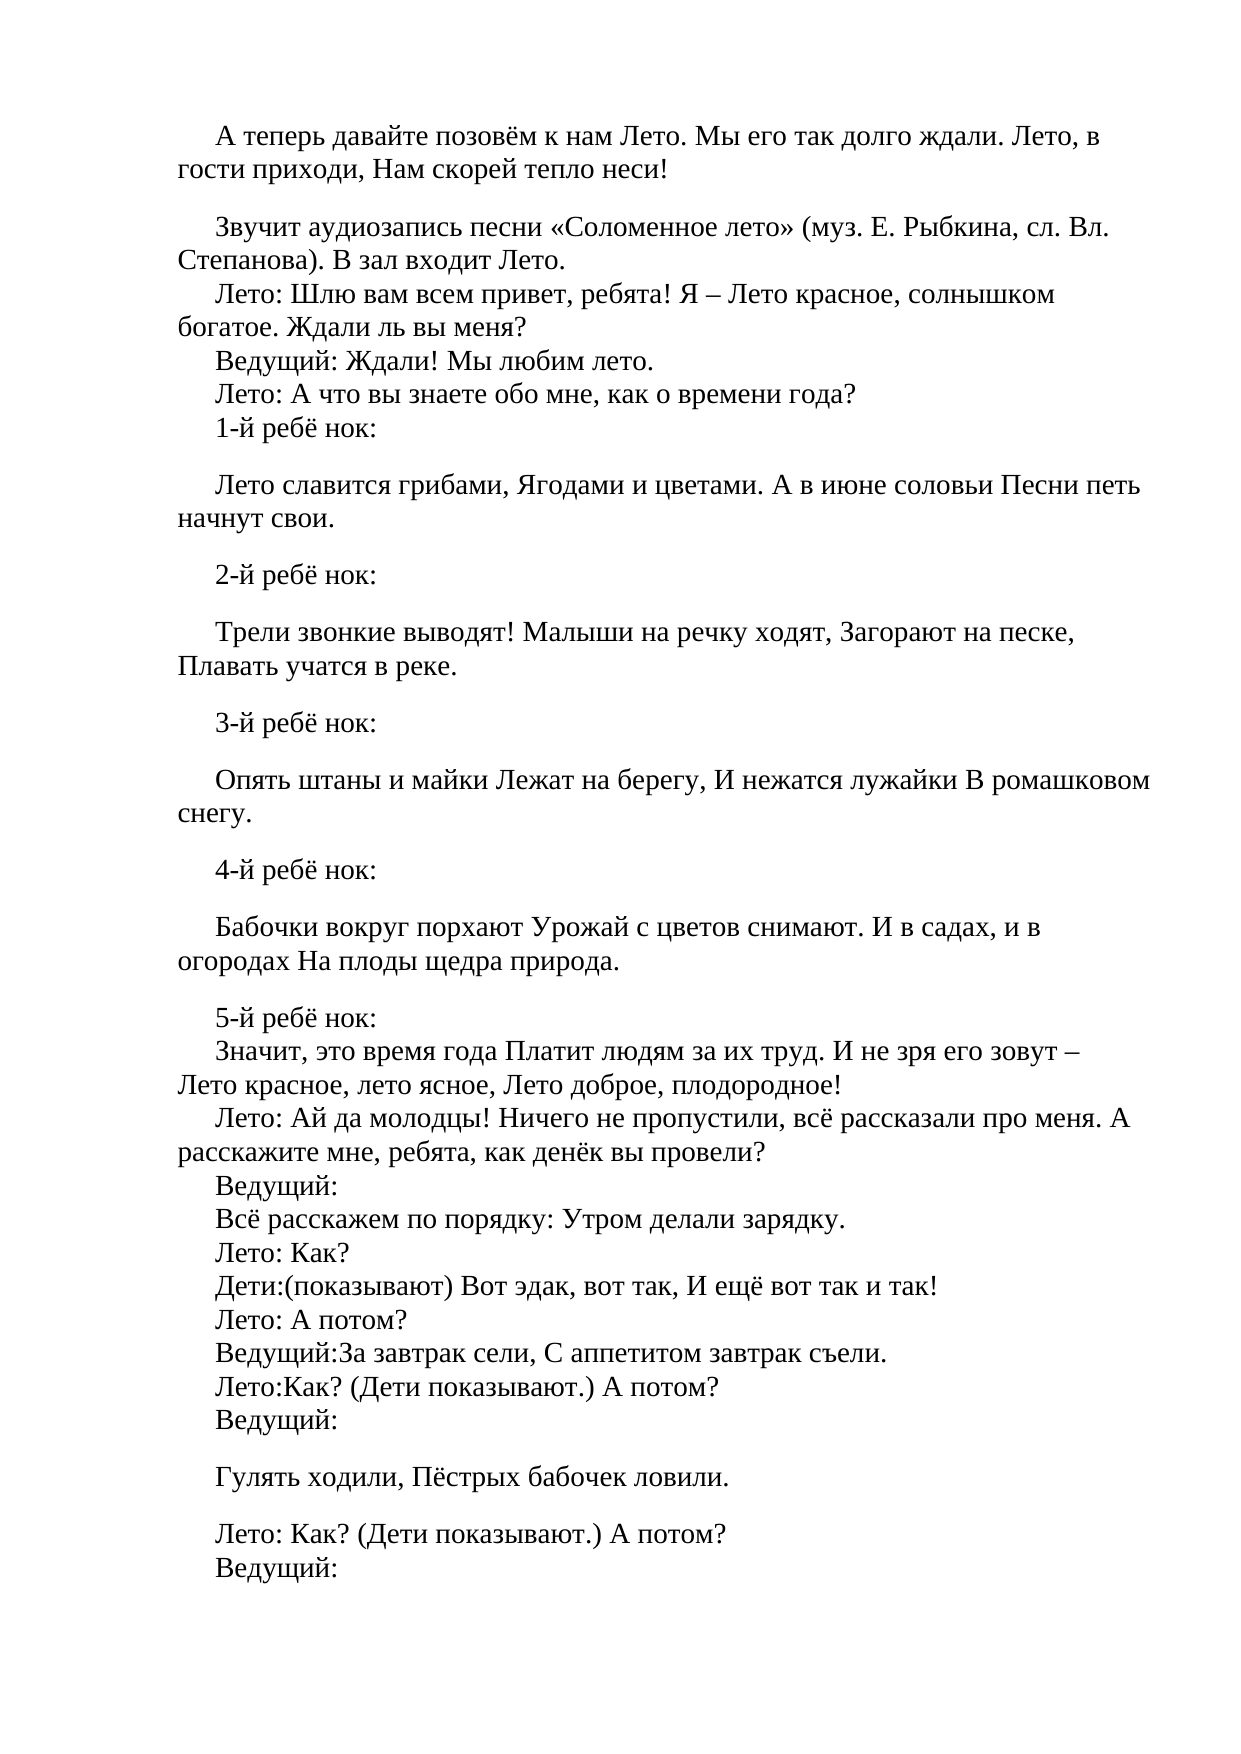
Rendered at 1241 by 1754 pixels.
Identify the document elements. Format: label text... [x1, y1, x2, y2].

text Лето: Ай да молодцы! Ничего не пропустили, всё рассказали про меня. А расскажите мне, ребята, как денёк вы провели? [177, 1101, 1152, 1168]
text 3-й ребё нок: [177, 705, 1152, 738]
text Всё расскажем по порядку: Утром делали зарядку. [177, 1201, 1152, 1235]
text Бабочки вокруг порхают Урожай с цветов снимают. И в садах, и в огородах На плоды щедра природа. [177, 909, 1152, 976]
text Лето: Шлю вам всем привет, ребята! Я – Лето красное, солнышком богатое. Ждали ль вы меня? [177, 276, 1152, 343]
text Звучит аудиозапись песни «Соломенное лето» (муз. Е. Рыбкина, сл. Вл. Степанова). В зал входит Лето. [177, 209, 1152, 276]
text Ведущий: [177, 1402, 1152, 1436]
text Лето: Как? [177, 1235, 1152, 1268]
text Ведущий:За завтрак сели, С аппетитом завтрак съели. [177, 1335, 1152, 1369]
text Лето:Как? (Дети показывают.) А потом? [177, 1369, 1152, 1402]
text Лето: А что вы знаете обо мне, как о времени года? [177, 376, 1152, 410]
text Значит, это время года Платит людям за их труд. И не зря его зовут – Лето красное, лето ясное, Лето доброе, плодородное! [177, 1033, 1152, 1101]
text Дети:(показывают) Вот эдак, вот так, И ещё вот так и так! [177, 1268, 1152, 1302]
text Ведущий: [177, 1550, 1152, 1583]
text 2-й ребё нок: [177, 557, 1152, 591]
text Трели звонкие выводят! Малыши на речку ходят, Загорают на песке, Плавать учатся в реке. [177, 614, 1152, 681]
text Гулять ходили, Пёстрых бабочек ловили. [177, 1459, 1152, 1493]
text 5-й ребё нок: [177, 1000, 1152, 1033]
text 4-й ребё нок: [177, 852, 1152, 886]
text Лето славится грибами, Ягодами и цветами. А в июне соловьи Песни петь начнут свои. [177, 467, 1152, 534]
text А теперь давайте позовём к нам Лето. Мы его так долго ждали. Лето, в гости приходи, Нам скорей тепло неси! [177, 118, 1152, 185]
text Ведущий: [177, 1168, 1152, 1201]
text 1-й ребё нок: [177, 410, 1152, 443]
text Ведущий: Ждали! Мы любим лето. [177, 343, 1152, 376]
text Опять штаны и майки Лежат на берегу, И нежатся лужайки В ромашковом снегу. [177, 762, 1152, 829]
text Лето: Как? (Дети показывают.) А потом? [177, 1516, 1152, 1550]
text Лето: А потом? [177, 1302, 1152, 1335]
